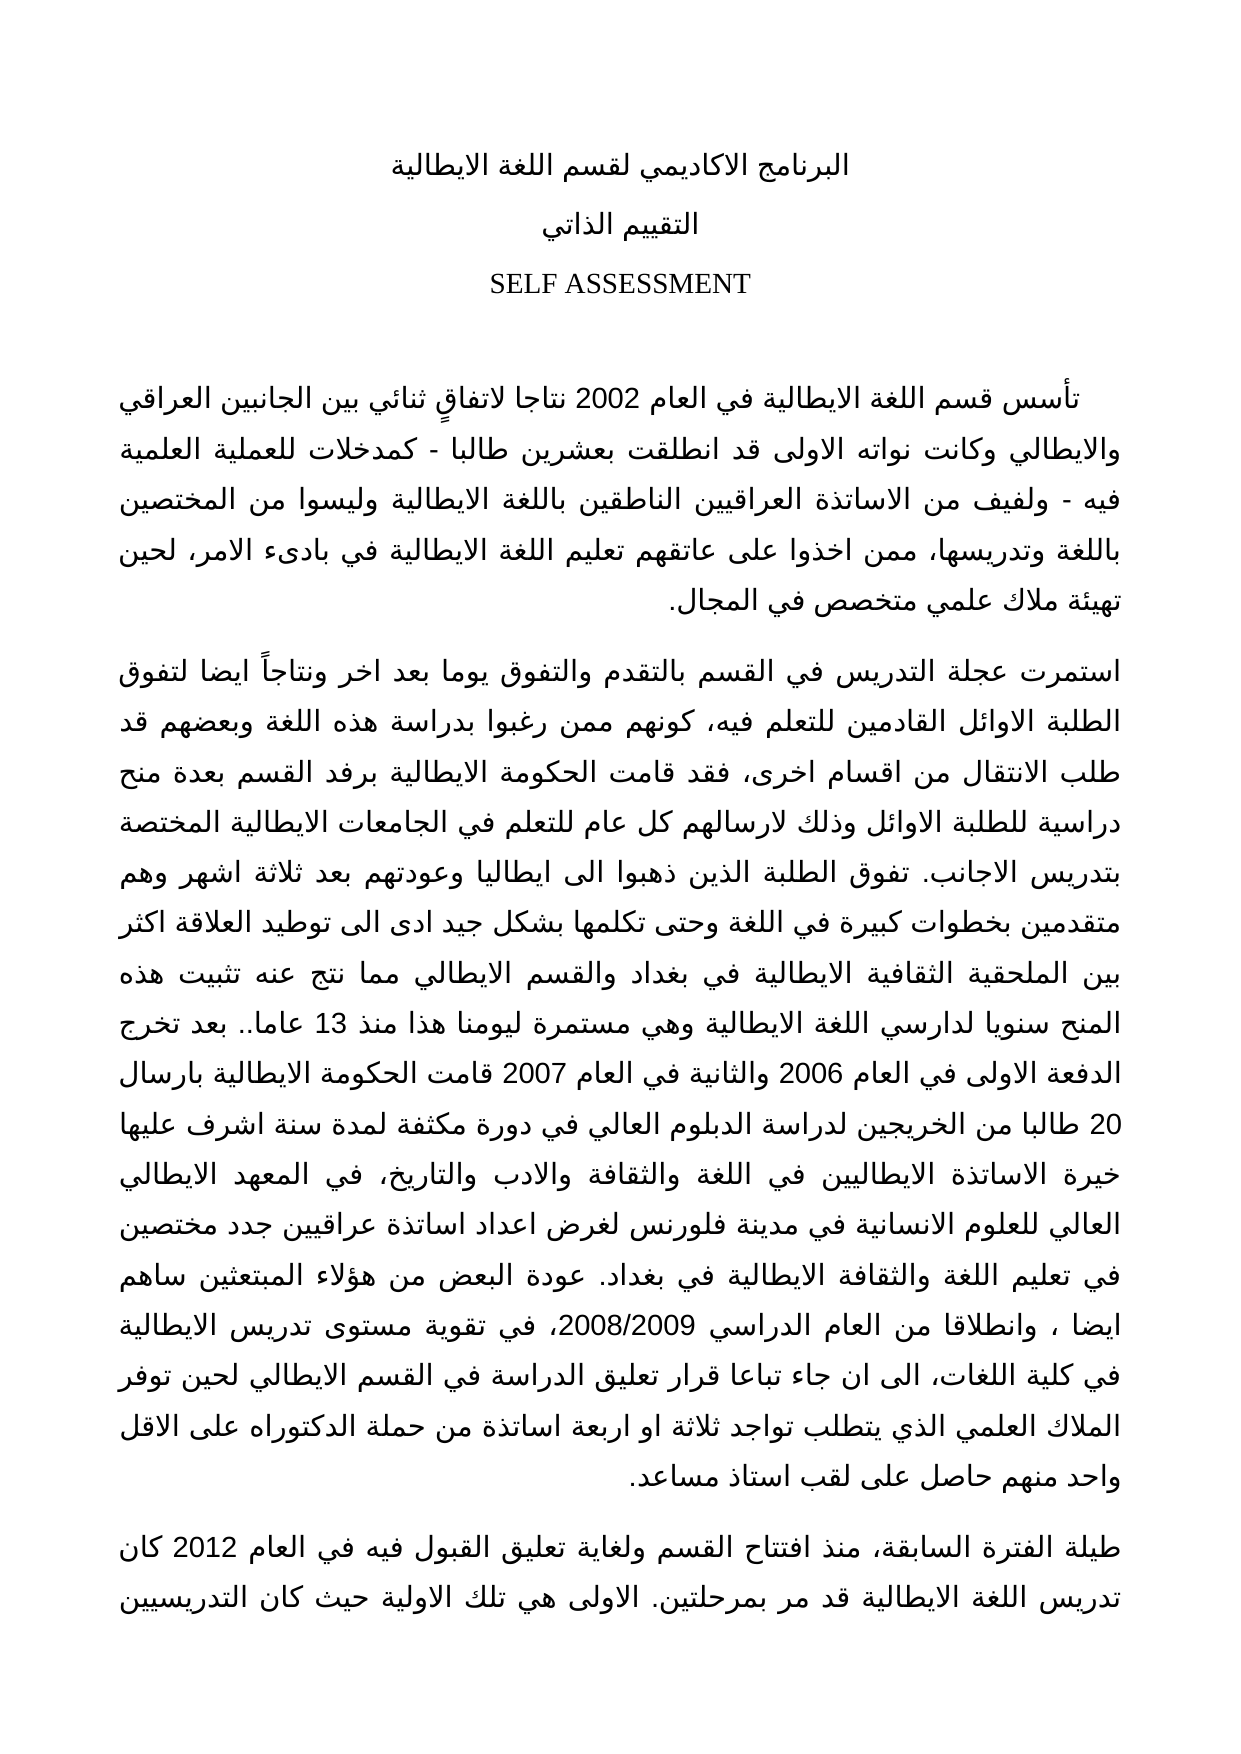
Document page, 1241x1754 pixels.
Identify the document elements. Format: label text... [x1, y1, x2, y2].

text SELF ASSESSMENT [118, 266, 1122, 300]
text استمرت عجلة التدريس في القسم بالتقدم والتفوق يوما بعد اخر ونتاجاً ايضا لتفوق الطلبة الاوائل القادمين للتعلم فيه، كونهم ممن رغبوا بدراسة هذه اللغة وبعضهم قد طلب الانتقال من اقسام اخرى، فقد قامت الحكومة الايطالية برفد القسم بعدة منح دراسية للطلبة الاوائل وذلك لارسالهم كل عام للتعلم في الجامعات الايطالية المختصة بتدريس الاجانب. تفوق الطلبة الذين ذهبوا الى ايطاليا وعودتهم بعد ثلاثة اشهر وهم متقدمين بخطوات كبيرة في اللغة وحتى تكلمها بشكل جيد ادى الى توطيد العلاقة اكثر بين الملحقية الثقافية الايطالية في بغداد والقسم الايطالي مما نتج عنه تثبيت هذه المنح سنويا لدارسي اللغة الايطالية وهي مستمرة ليومنا هذا منذ 13 عاما.. بعد تخرج الدفعة الاولى في العام 2006 والثانية في العام 2007 قامت الحكومة الايطالية بارسال 20 طالبا من الخريجين لدراسة الدبلوم العالي في دورة مكثفة لمدة سنة اشرف عليها خيرة الاساتذة الايطاليين في اللغة والثقافة والادب والتاريخ، في المعهد الايطالي العالي للعلوم الانسانية في مدينة فلورنس لغرض اعداد اساتذة عراقيين جدد مختصين في تعليم اللغة والثقافة الايطالية في بغداد. عودة البعض من هؤلاء المبتعثين ساهم ايضا ، وانطلاقا من العام الدراسي 2008/2009، في تقوية مستوى تدريس الايطالية في كلية اللغات، الى ان جاء تباعا قرار تعليق الدراسة في القسم الايطالي لحين توفر الملاك العلمي الذي يتطلب تواجد ثلاثة او اربعة اساتذة من حملة الدكتوراه على الاقل واحد منهم حاصل على لقب استاذ مساعد. [118, 654, 1122, 1492]
text تأسس قسم اللغة الايطالية في العام 2002 نتاجا لاتفاقٍ ثنائي بين الجانبين العراقي والايطالي وكانت نواته الاولى قد انطلقت بعشرين طالبا - كمدخلات للعملية العلمية فيه - ولفيف من الاساتذة العراقيين الناطقين باللغة الايطالية وليسوا من المختصين باللغة وتدريسها، ممن اخذوا على عاتقهم تعليم اللغة الايطالية في بادىء الامر، لحين تهيئة ملاك علمي متخصص في المجال. [118, 382, 1122, 616]
text التقييم الذاتي [118, 207, 1122, 241]
text البرنامج الاكاديمي لقسم اللغة الايطالية [118, 148, 1122, 181]
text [118, 1530, 1122, 1614]
